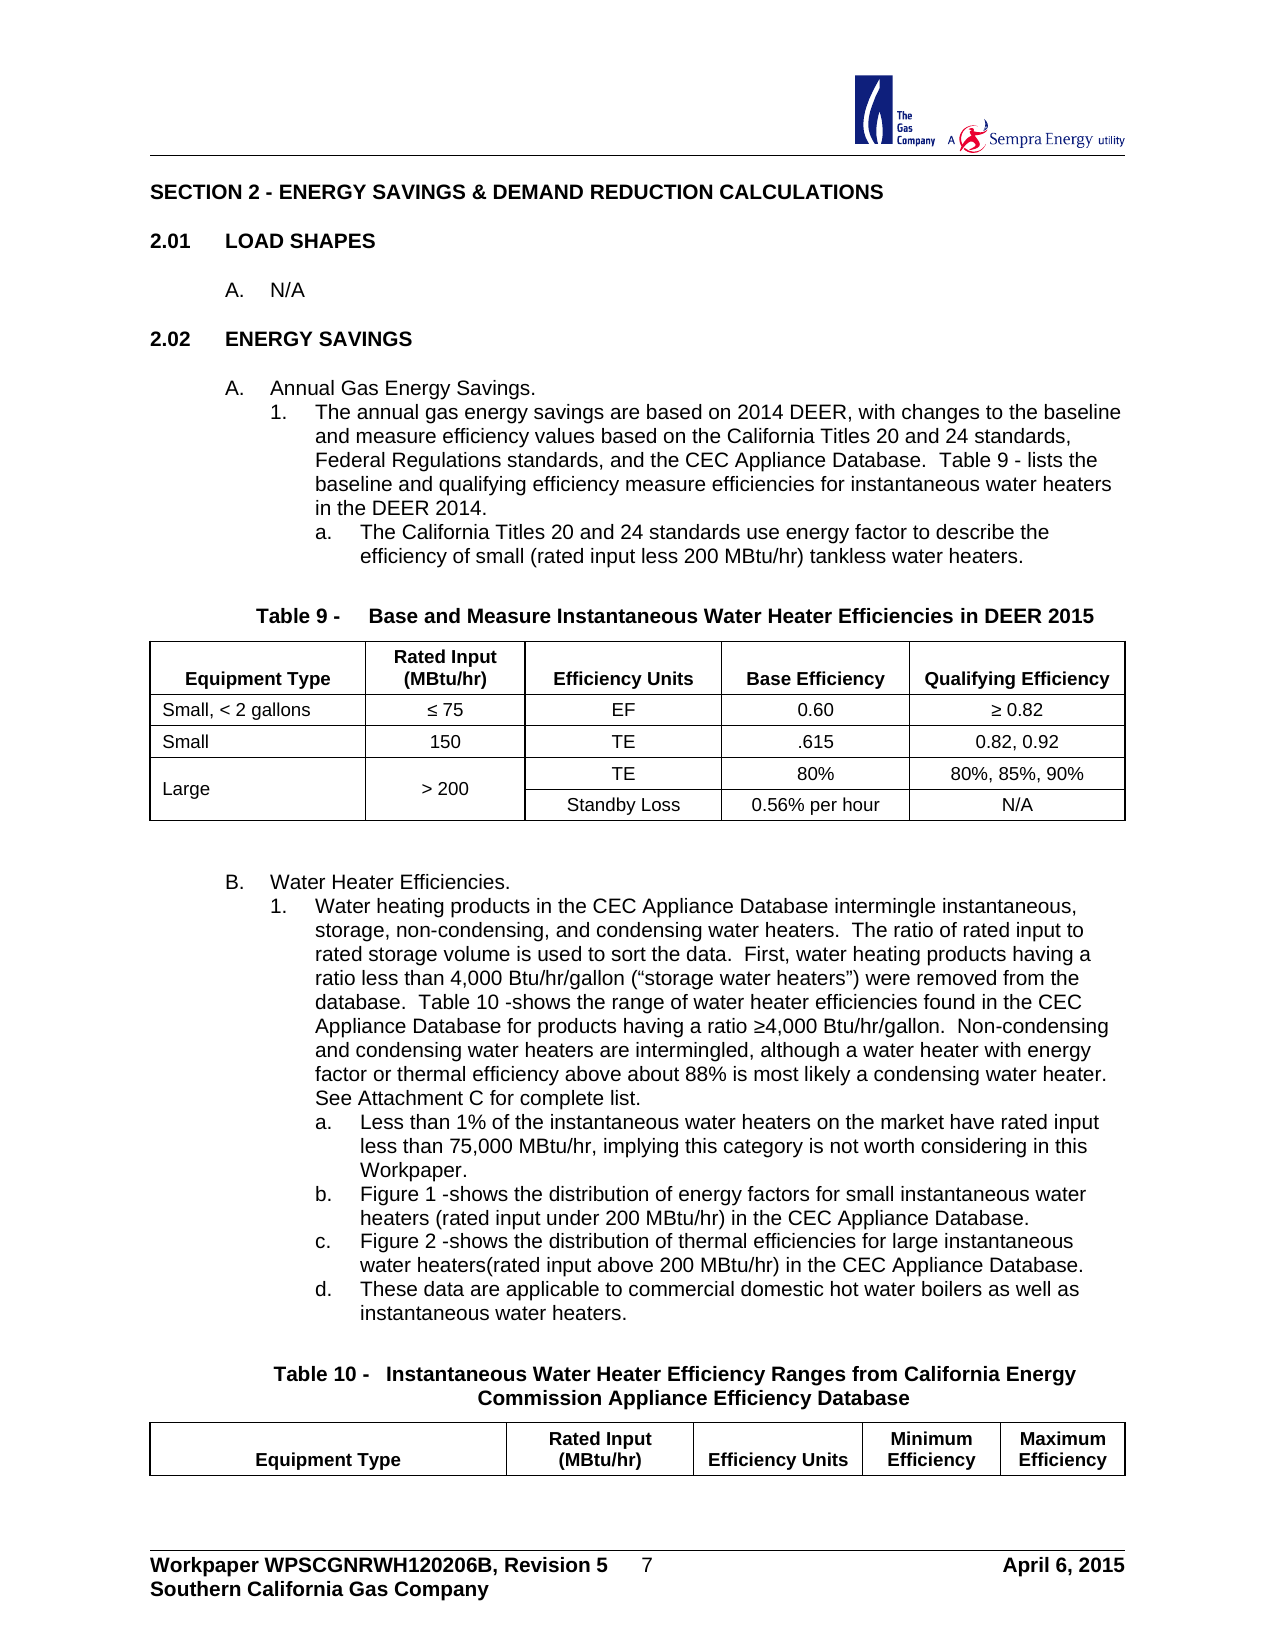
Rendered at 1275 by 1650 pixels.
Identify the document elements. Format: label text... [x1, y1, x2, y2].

table_cell 0.56% per hour [722, 790, 909, 820]
list Base and Measure Instantaneous Water Heater Efficiencies in DEER 2015 [225, 604, 1125, 628]
text Water heating products in the CEC Appliance Database intermingle instantaneous, storage, non-condensing, and condensing water heaters. The ratio of rated input to rated storage volume is used to sort the data. First, water heating products having a ratio less than 4,000 Btu/hr/gallon (“storage water heaters”) were removed from the database. Table 10 -shows the range of water heater efficiencies found in the CEC Appliance Database for products having a ratio ≥4,000 Btu/hr/gallon. Non-condensing and condensing water heaters are intermingled, although a water heater with energy factor or thermal efficiency above about 88% is most likely a condensing water heater. See Attachment C for complete list. [270, 894, 1125, 1109]
text N/A [225, 278, 1125, 302]
table_cell TE [526, 758, 721, 788]
text The annual gas energy savings are based on 2014 DEER, with changes to the baseline and measure efficiency values based on the California Titles 20 and 24 standards, Federal Regulations standards, and the CEC Appliance Database. Table 9 - lists the baseline and qualifying efficiency measure efficiencies for instantaneous water heaters in the DEER 2014. [270, 400, 1125, 520]
text Energy Savings & Demand Reduction Calculations [150, 180, 1125, 204]
table_cell 80%, 85%, 90% [910, 758, 1124, 788]
table_header Equipment Type [151, 1423, 506, 1475]
table_cell 0.60 [722, 695, 909, 725]
table_cell 80% [722, 758, 909, 788]
table_header Efficiency Units [694, 1423, 862, 1475]
text Less than 1% of the instantaneous water heaters on the market have rated input less than 75,000 MBtu/hr, implying this category is not worth considering in this Workpaper. [315, 1109, 1125, 1181]
table_header Efficiency Units [526, 642, 721, 694]
table_cell ≥ 0.82 [910, 695, 1124, 725]
table_cell 0.82, 0.92 [910, 726, 1124, 757]
table_header Rated Input (MBtu/hr) [366, 642, 524, 694]
table_cell Small, < 2 gallons [151, 695, 365, 725]
table_cell Standby Loss [526, 790, 721, 820]
table_header Qualifying Efficiency [910, 642, 1124, 694]
table_cell .615 [722, 726, 909, 757]
table_header Rated Input (MBtu/hr) [507, 1423, 693, 1475]
text Load Shapes [150, 229, 1125, 253]
text These data are applicable to commercial domestic hot water boilers as well as instantaneous water heaters. [315, 1277, 1125, 1325]
table_cell N/A [910, 790, 1124, 820]
text Figure 2 -shows the distribution of thermal efficiencies for large instantaneous water heaters(rated input above 200 MBtu/hr) in the CEC Appliance Database. [315, 1229, 1125, 1277]
table_header Base Efficiency [722, 642, 909, 694]
table_cell Small [151, 726, 365, 757]
text Water Heater Efficiencies. [225, 870, 1125, 894]
table_cell EF [526, 695, 721, 725]
text Figure 1 -shows the distribution of energy factors for small instantaneous water heaters (rated input under 200 MBtu/hr) in the CEC Appliance Database. [315, 1181, 1125, 1229]
table_header Equipment Type [151, 642, 365, 694]
table_cell ≤ 75 [366, 695, 524, 725]
table_cell TE [526, 726, 721, 757]
list Instantaneous Water Heater Efficiency Ranges from California Energy Commission Appliance Efficiency Database [225, 1362, 1125, 1409]
table_cell 150 [366, 726, 524, 757]
table_cell > 200 [366, 758, 524, 820]
text The California Titles 20 and 24 standards use energy factor to describe the efficiency of small (rated input less 200 MBtu/hr) tankless water heaters. [315, 520, 1125, 568]
table_header Maximum Efficiency [1001, 1423, 1124, 1475]
table_cell Large [151, 758, 365, 820]
text Energy Savings [150, 327, 1125, 351]
table_header Minimum Efficiency [863, 1423, 1000, 1475]
text Annual Gas Energy Savings. [225, 376, 1125, 400]
